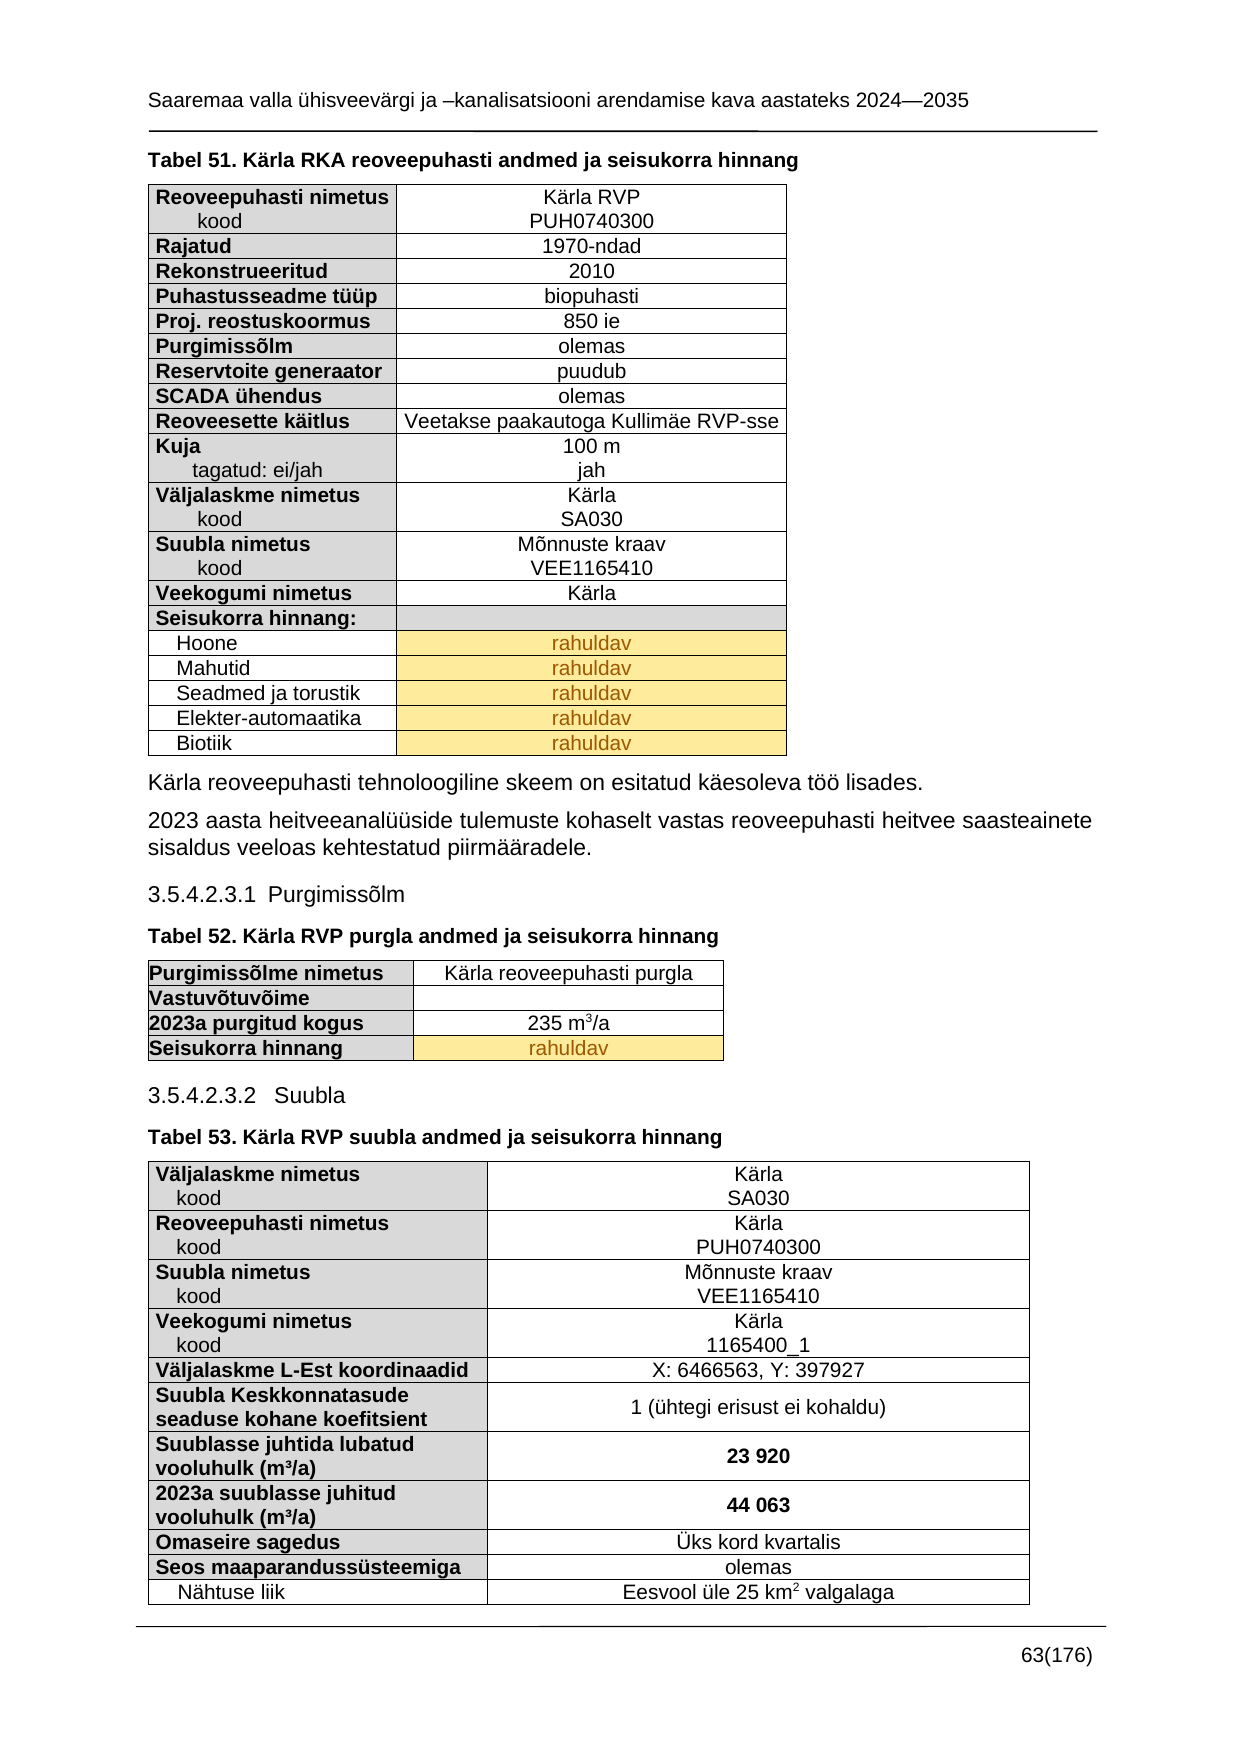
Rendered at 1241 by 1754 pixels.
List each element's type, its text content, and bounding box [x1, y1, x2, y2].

subtitle Suubla [148, 1082, 1093, 1108]
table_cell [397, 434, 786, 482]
text Tabel 51. Kärla RKA reoveepuhasti andmed ja seisukorra hinnang [148, 148, 1093, 172]
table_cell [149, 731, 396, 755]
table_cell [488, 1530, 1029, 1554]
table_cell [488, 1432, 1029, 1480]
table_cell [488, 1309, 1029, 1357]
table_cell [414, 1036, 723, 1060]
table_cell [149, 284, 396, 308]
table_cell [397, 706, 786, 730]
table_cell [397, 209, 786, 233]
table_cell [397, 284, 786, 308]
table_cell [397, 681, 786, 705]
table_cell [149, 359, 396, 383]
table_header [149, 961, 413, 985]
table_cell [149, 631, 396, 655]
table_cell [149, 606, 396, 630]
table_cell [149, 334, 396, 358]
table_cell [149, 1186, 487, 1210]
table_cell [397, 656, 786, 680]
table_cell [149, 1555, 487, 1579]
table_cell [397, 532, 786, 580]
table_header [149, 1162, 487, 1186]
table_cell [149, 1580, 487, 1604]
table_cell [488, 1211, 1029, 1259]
text Tabel 52. Kärla RVP purgla andmed ja seisukorra hinnang [148, 923, 1093, 947]
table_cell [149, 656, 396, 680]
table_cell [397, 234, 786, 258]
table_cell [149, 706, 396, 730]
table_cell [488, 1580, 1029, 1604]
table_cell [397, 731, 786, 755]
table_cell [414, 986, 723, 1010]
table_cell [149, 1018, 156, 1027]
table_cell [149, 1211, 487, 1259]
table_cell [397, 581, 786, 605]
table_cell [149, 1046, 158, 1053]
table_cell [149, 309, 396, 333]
subtitle Purgimissõlm [148, 881, 1093, 907]
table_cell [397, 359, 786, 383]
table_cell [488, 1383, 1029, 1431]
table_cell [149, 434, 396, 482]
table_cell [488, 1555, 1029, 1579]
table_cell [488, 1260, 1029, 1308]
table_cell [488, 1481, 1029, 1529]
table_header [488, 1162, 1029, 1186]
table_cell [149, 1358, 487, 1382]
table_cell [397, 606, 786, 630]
text Kärla reoveepuhasti tehnoloogiline skeem on esitatud käesoleva töö lisades. [148, 768, 1093, 795]
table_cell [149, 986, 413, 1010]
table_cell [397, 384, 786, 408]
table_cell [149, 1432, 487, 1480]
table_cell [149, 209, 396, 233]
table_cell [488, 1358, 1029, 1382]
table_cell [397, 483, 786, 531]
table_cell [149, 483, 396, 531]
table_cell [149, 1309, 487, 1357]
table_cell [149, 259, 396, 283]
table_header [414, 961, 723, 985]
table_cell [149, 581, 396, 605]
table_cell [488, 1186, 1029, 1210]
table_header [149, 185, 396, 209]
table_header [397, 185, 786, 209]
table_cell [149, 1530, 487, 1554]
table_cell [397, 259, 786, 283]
text Tabel 53. Kärla RVP suubla andmed ja seisukorra hinnang [148, 1124, 1093, 1148]
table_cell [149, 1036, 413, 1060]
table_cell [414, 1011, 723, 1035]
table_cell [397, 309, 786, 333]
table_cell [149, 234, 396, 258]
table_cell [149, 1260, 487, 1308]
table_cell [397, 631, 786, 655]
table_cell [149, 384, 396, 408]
text 2023 aasta heitveeanalüüside tulemuste kohaselt vastas reoveepuhasti heitvee saasteainete sisaldus veeloas kehtestatud piirmääradele. [148, 807, 1093, 860]
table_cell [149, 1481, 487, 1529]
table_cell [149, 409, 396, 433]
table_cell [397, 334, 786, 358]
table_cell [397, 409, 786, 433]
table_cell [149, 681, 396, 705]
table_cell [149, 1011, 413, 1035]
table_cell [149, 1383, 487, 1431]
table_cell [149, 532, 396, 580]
